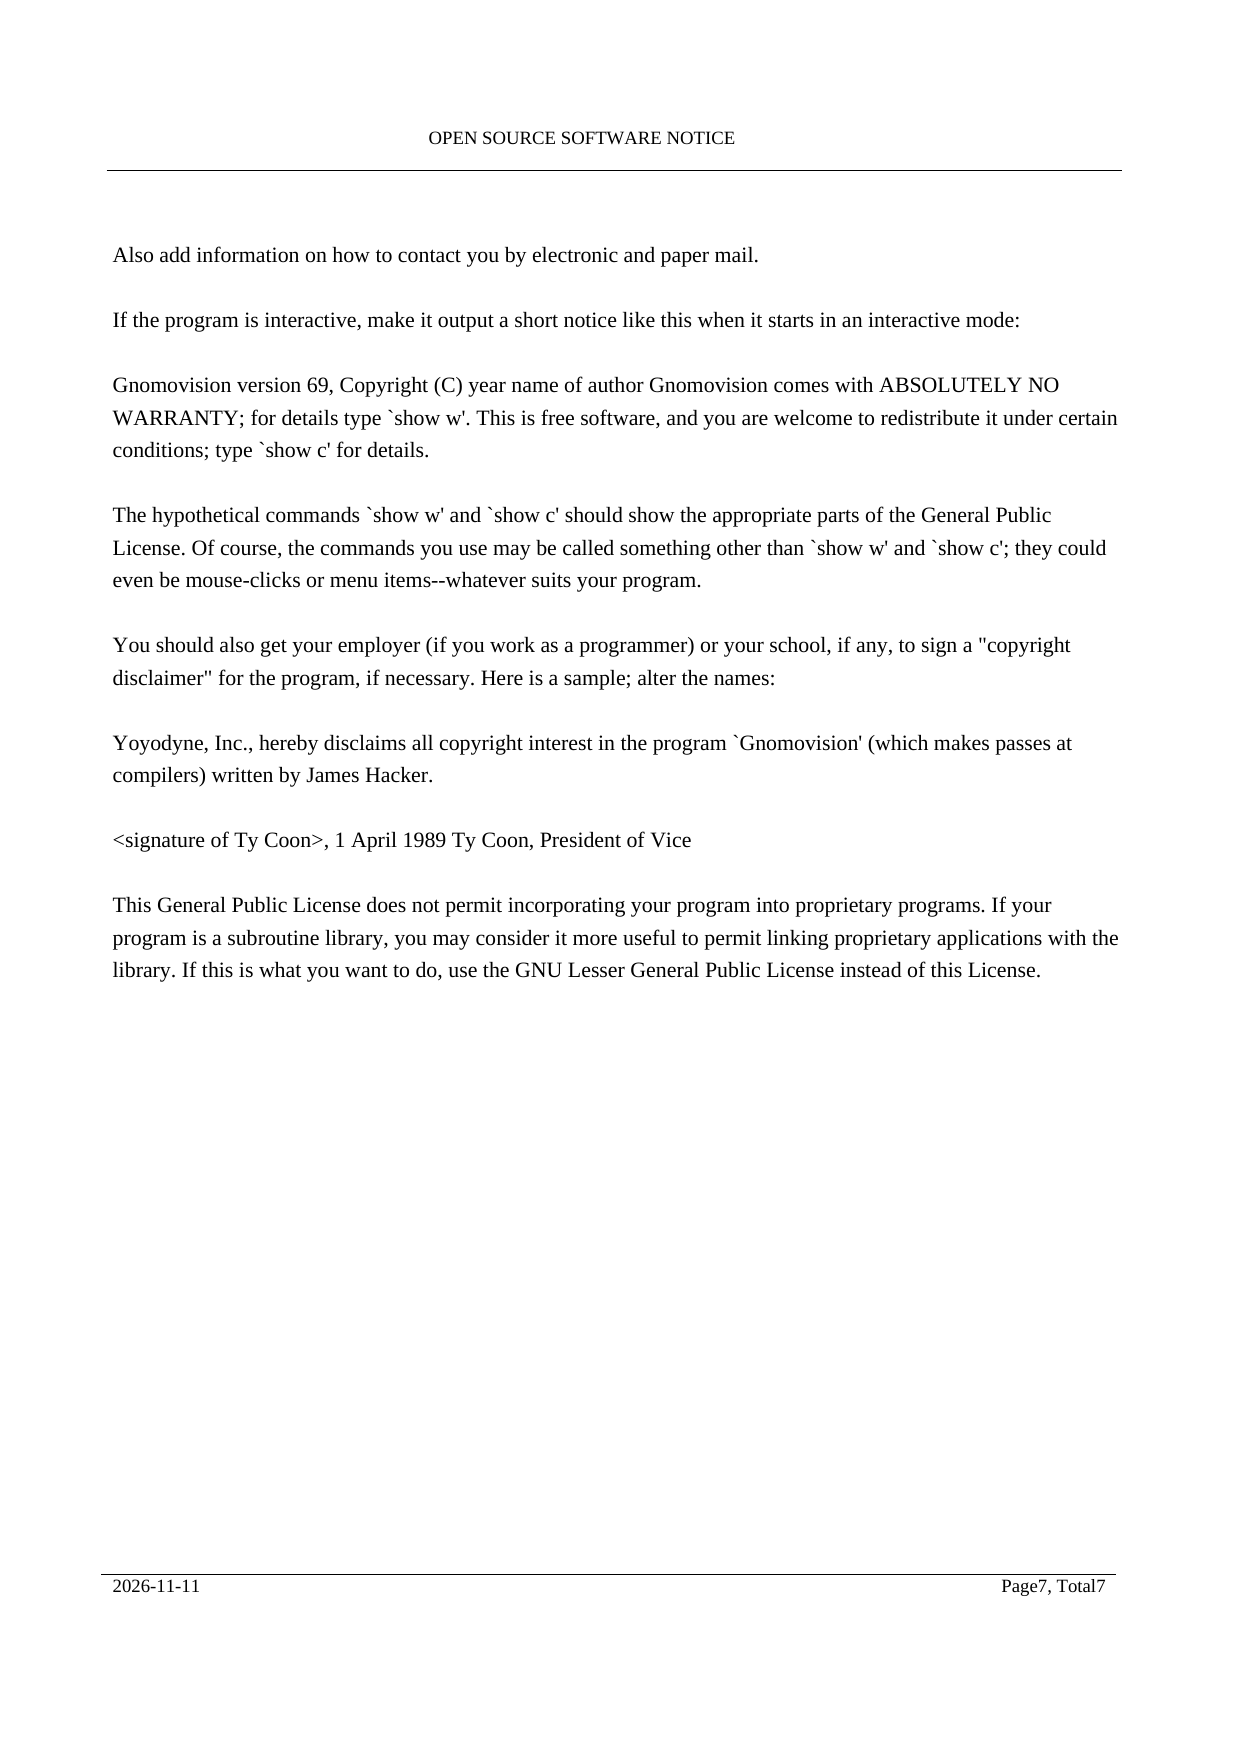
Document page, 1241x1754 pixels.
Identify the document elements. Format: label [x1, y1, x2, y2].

text [112, 206, 1128, 986]
